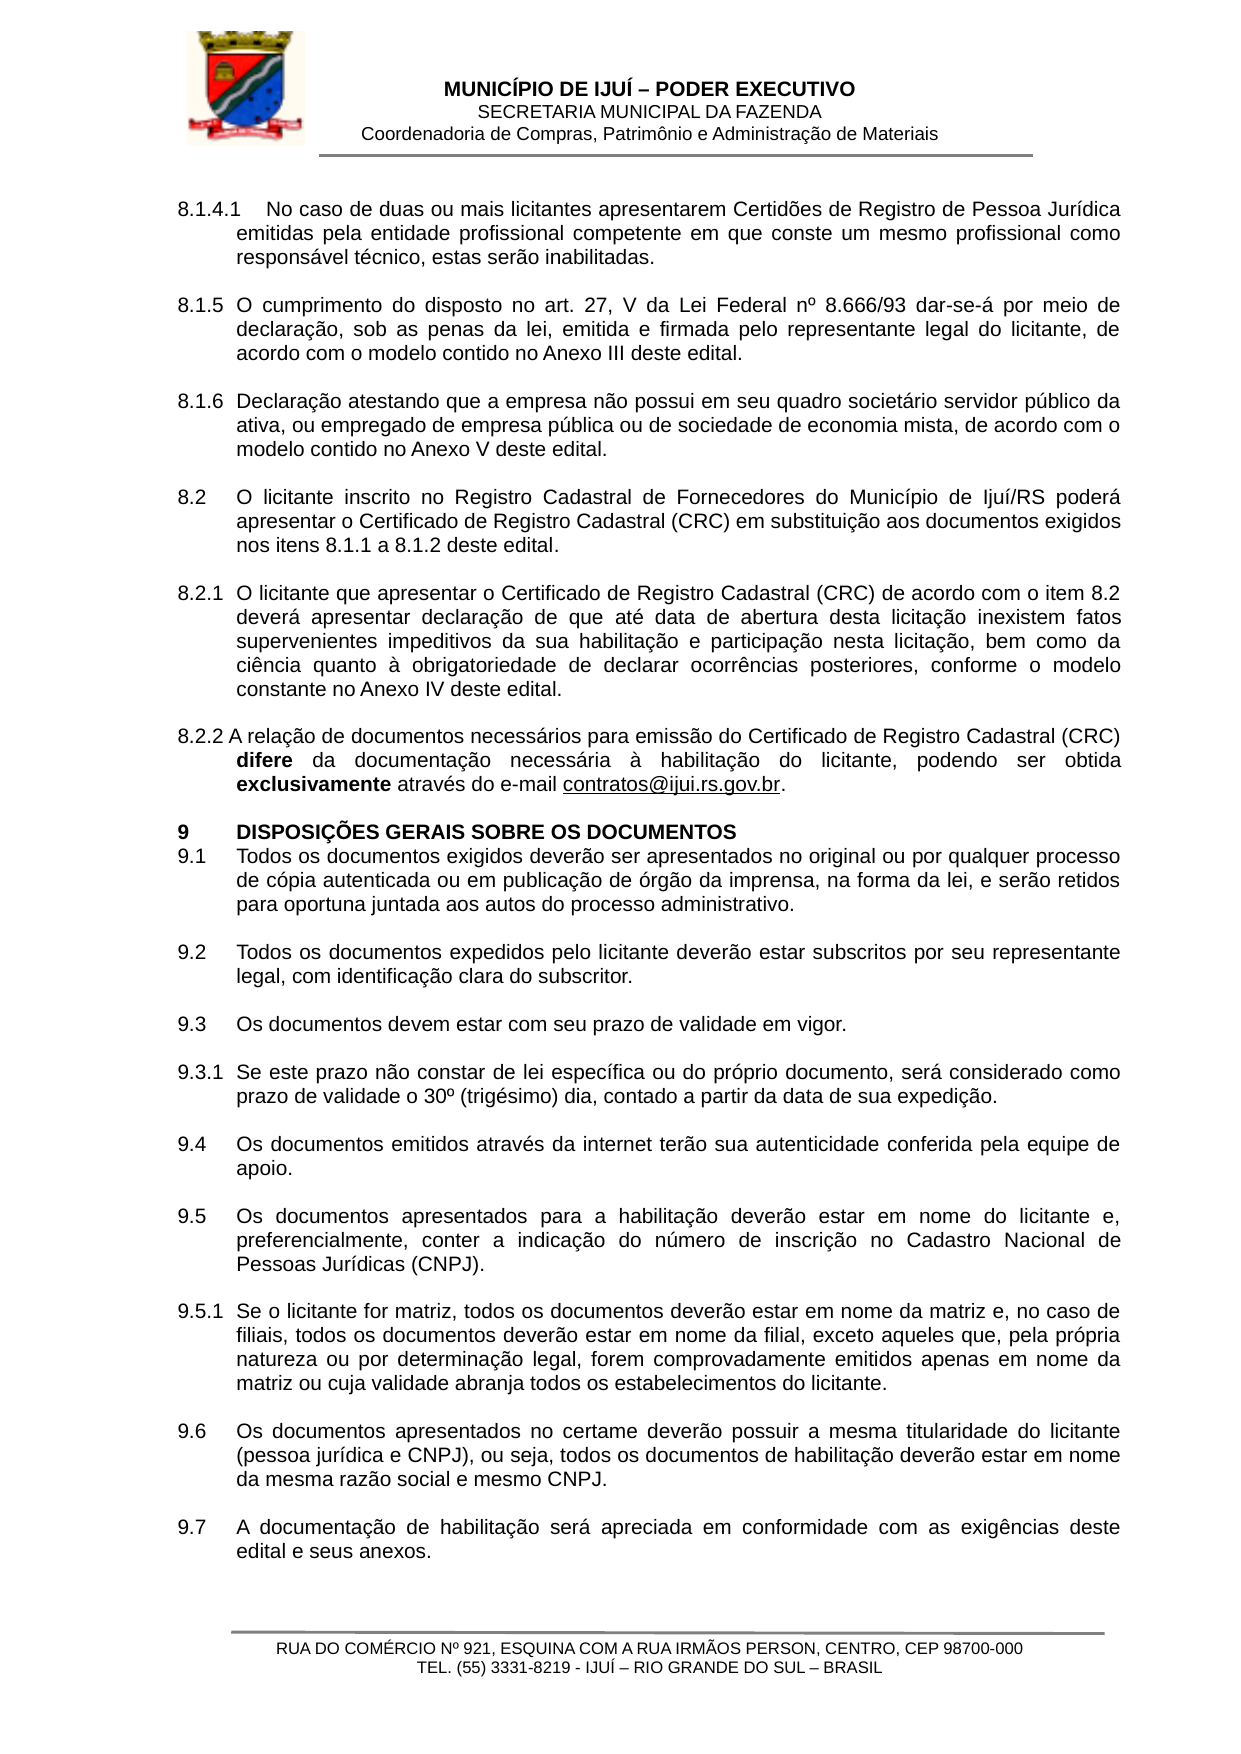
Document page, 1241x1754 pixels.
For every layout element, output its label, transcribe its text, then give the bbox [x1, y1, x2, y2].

text 8.1.5 O cumprimento do disposto no art. 27, V da Lei Federal nº 8.666/93 dar-se-á por meio de declaração, sob as penas da lei, emitida e firmada pelo representante legal do licitante, de acordo com o modelo contido no Anexo III deste edital. [177, 293, 1122, 365]
text 8.2.2 A relação de documentos necessários para emissão do Certificado de Registro Cadastral (CRC) difere da documentação necessária à habilitação do licitante, podendo ser obtida exclusivamente através do e-mail contratos@ijui.rs.gov.br. [177, 724, 1122, 796]
text 9.5.1 Se o licitante for matriz, todos os documentos deverão estar em nome da matriz e, no caso de filiais, todos os documentos deverão estar em nome da filial, exceto aqueles que, pela própria natureza ou por determinação legal, forem comprovadamente emitidos apenas em nome da matriz ou cuja validade abranja todos os estabelecimentos do licitante. [177, 1299, 1122, 1395]
text 8.1.6 Declaração atestando que a empresa não possui em seu quadro societário servidor público da ativa, ou empregado de empresa pública ou de sociedade de economia mista, de acordo com o modelo contido no Anexo V deste edital. [177, 389, 1122, 461]
text 8.1.4.1 No caso de duas ou mais licitantes apresentarem Certidões de Registro de Pessoa Jurídica emitidas pela entidade profissional competente em que conste um mesmo profissional como responsável técnico, estas serão inabilitadas. [177, 197, 1122, 269]
text 9.2 Todos os documentos expedidos pelo licitante deverão estar subscritos por seu representante legal, com identificação clara do subscritor. [177, 940, 1122, 988]
text 9.6 Os documentos apresentados no certame deverão possuir a mesma titularidade do licitante (pessoa jurídica e CNPJ), ou seja, todos os documentos de habilitação deverão estar em nome da mesma razão social e mesmo CNPJ. [177, 1419, 1122, 1491]
text 9.5 Os documentos apresentados para a habilitação deverão estar em nome do licitante e, preferencialmente, conter a indicação do número de inscrição no Cadastro Nacional de Pessoas Jurídicas (CNPJ). [177, 1203, 1122, 1275]
text 9.3.1 Se este prazo não constar de lei específica ou do próprio documento, será considerado como prazo de validade o 30º (trigésimo) dia, contado a partir da data de sua expedição. [177, 1060, 1122, 1108]
text 8.2.1 O licitante que apresentar o Certificado de Registro Cadastral (CRC) de acordo com o item 8.2 deverá apresentar declaração de que até data de abertura desta licitação inexistem fatos supervenientes impeditivos da sua habilitação e participação nesta licitação, bem como da ciência quanto à obrigatoriedade de declarar ocorrências posteriores, conforme o modelo constante no Anexo IV deste edital. [177, 581, 1122, 700]
text 9 DISPOSIÇÕES GERAIS SOBRE OS DOCUMENTOS [177, 820, 1122, 844]
text 9.7 A documentação de habilitação será apreciada em conformidade com as exigências deste edital e seus anexos. [177, 1515, 1122, 1563]
text 9.1 Todos os documentos exigidos deverão ser apresentados no original ou por qualquer processo de cópia autenticada ou em publicação de órgão da imprensa, na forma da lei, e serão retidos para oportuna juntada aos autos do processo administrativo. [177, 844, 1122, 916]
text 8.2 O licitante inscrito no Registro Cadastral de Fornecedores do Município de Ijuí/RS poderá apresentar o Certificado de Registro Cadastral (CRC) em substituição aos documentos exigidos nos itens 8.1.1 a 8.1.2 deste edital. [177, 485, 1122, 557]
text 9.3 Os documentos devem estar com seu prazo de validade em vigor. [177, 1012, 1122, 1036]
picture [185, 31, 306, 148]
text 9.4 Os documentos emitidos através da internet terão sua autenticidade conferida pela equipe de apoio. [177, 1132, 1122, 1179]
